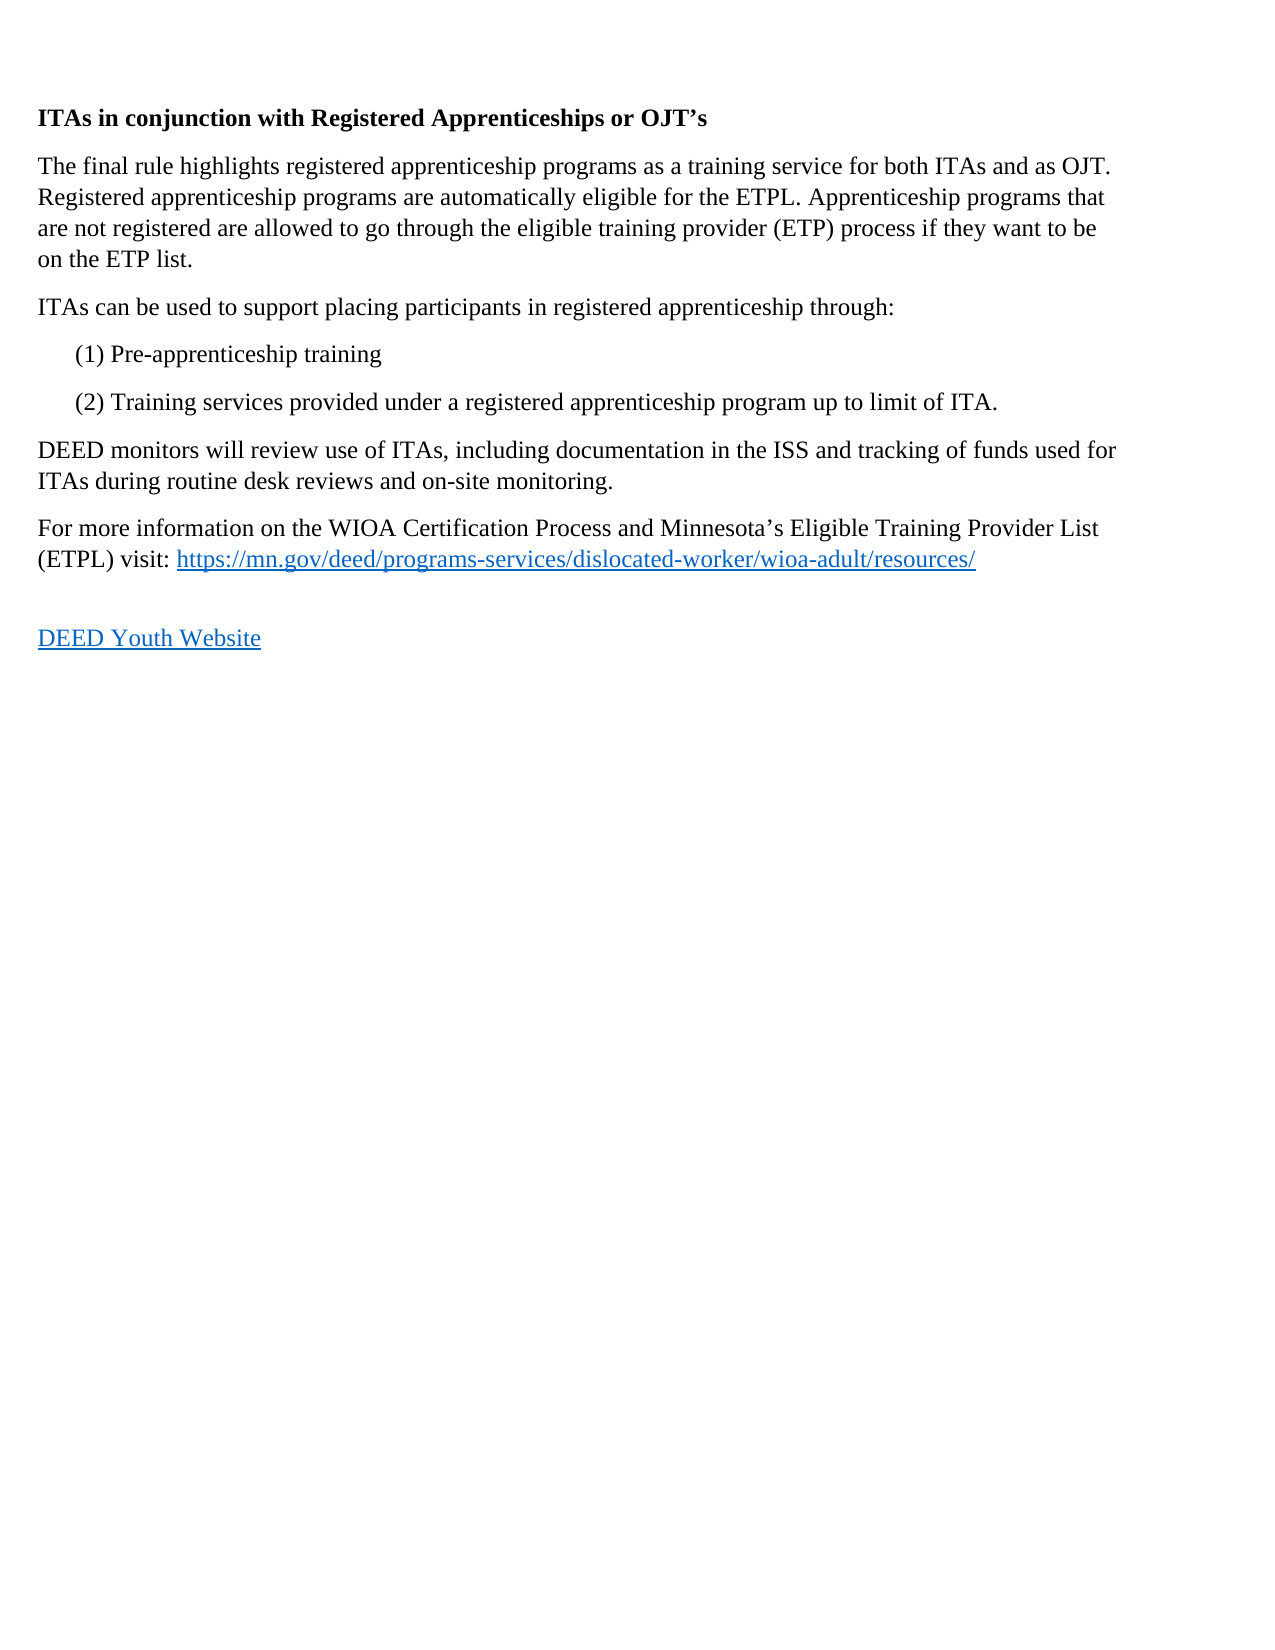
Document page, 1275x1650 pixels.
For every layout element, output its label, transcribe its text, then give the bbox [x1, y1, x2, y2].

text The final rule highlights registered apprenticeship programs as a training service for both ITAs and as OJT. Registered apprenticeship programs are automatically eligible for the ETPL. Apprenticeship programs that are not registered are allowed to go through the eligible training provider (ETP) process if they want to be on the ETP list. [37, 151, 1125, 273]
text (1) Pre-apprenticeship training [75, 339, 1125, 368]
text DEED monitors will review use of ITAs, including documentation in the ISS and tracking of funds used for ITAs during routine desk reviews and on-site monitoring. [37, 435, 1125, 494]
text ITAs can be used to support placing participants in registered apprenticeship through: [37, 292, 1125, 320]
text For more information on the WIOA Certification Process and Minnesota’s Eligible Training Provider List (ETPL) visit: https://mn.gov/deed/programs-services/dislocated-worker/wioa-adult/resources/ [37, 513, 1125, 573]
text ITAs in conjunction with Registered Apprenticeships or OJT’s [37, 103, 1125, 132]
text (2) Training services provided under a registered apprenticeship program up to limit of ITA. [37, 387, 1125, 416]
text DEED Youth Website [37, 592, 1125, 652]
